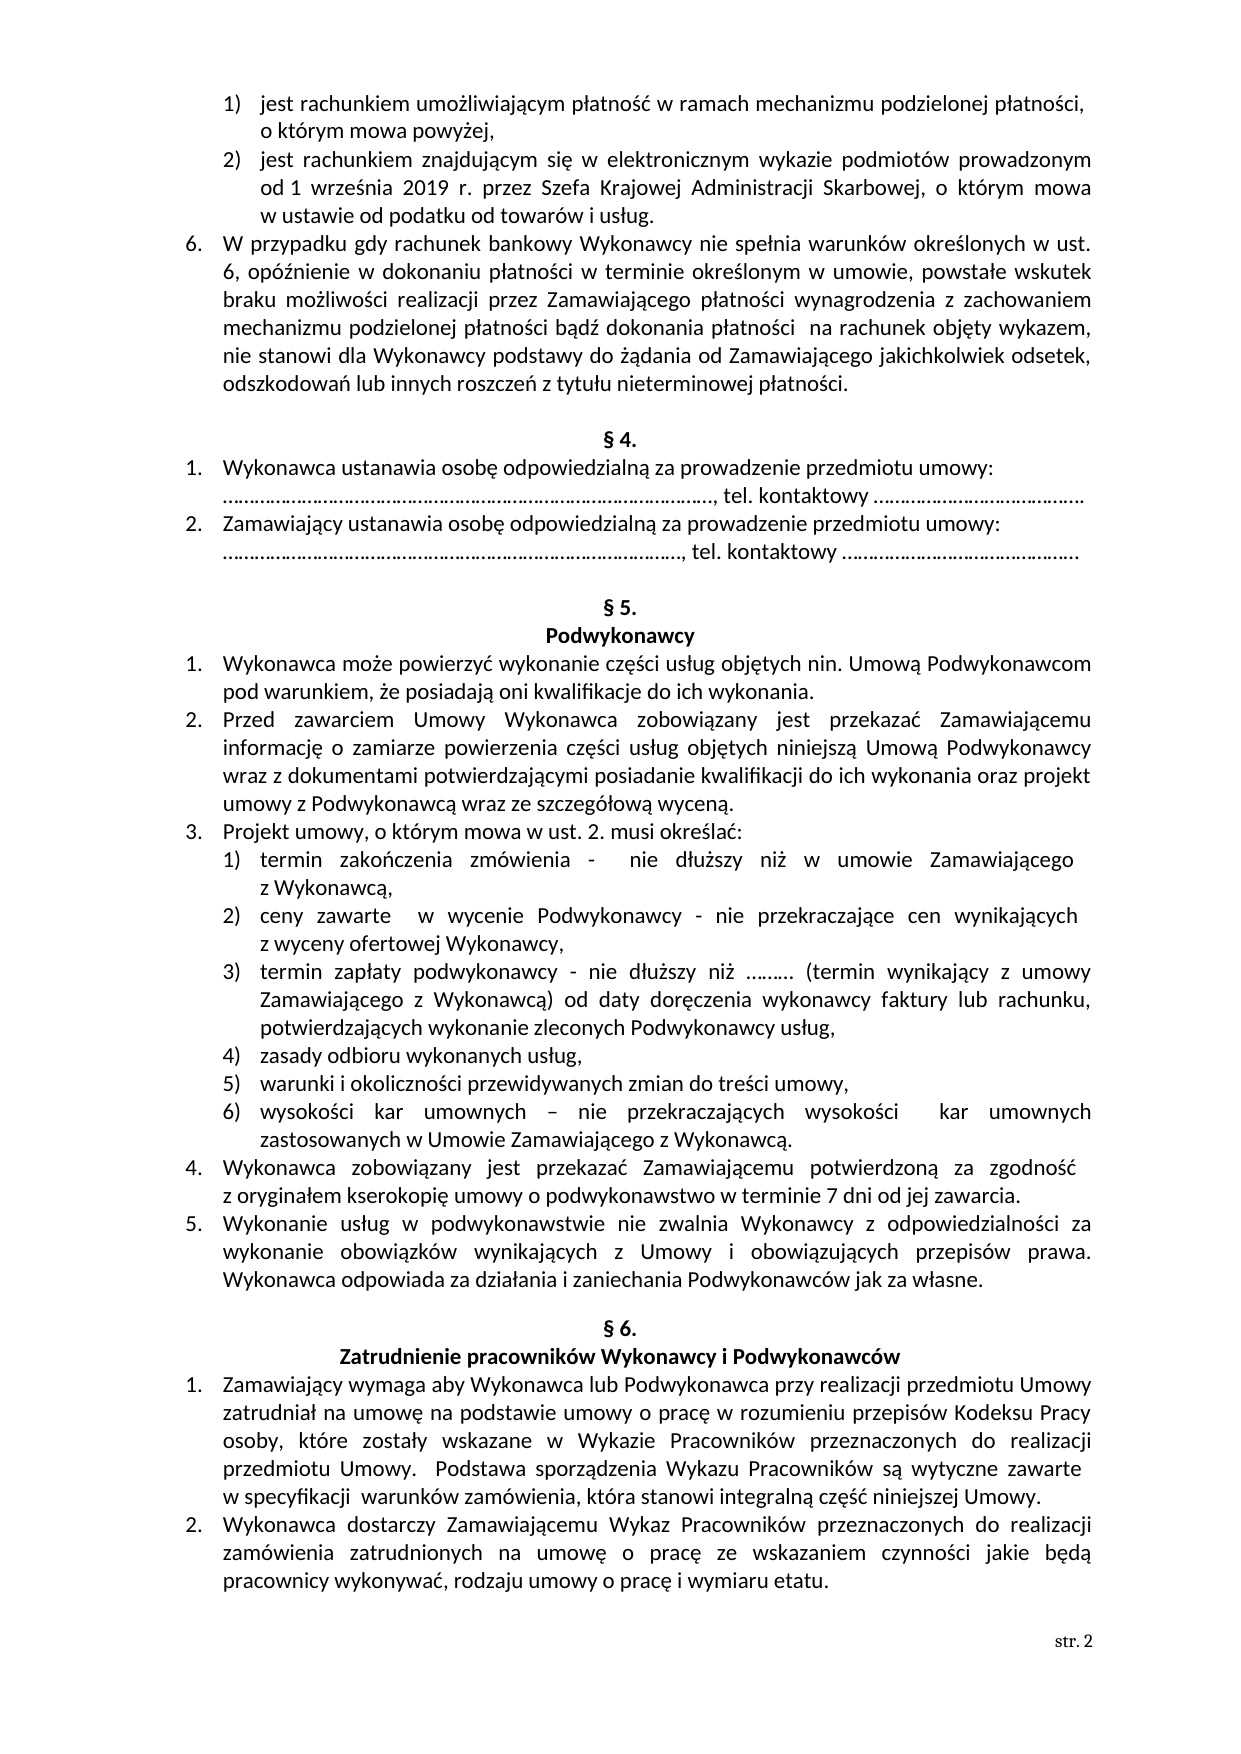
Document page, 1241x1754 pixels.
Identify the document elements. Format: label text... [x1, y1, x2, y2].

text § 6. [148, 1314, 1093, 1342]
list termin zakończenia zmówienia - nie dłuższy niż w umowie Zamawiającego z Wykonawcą, [222, 845, 1093, 901]
list Wykonawca dostarczy Zamawiającemu Wykaz Pracowników przeznaczonych do realizacji zamówienia zatrudnionych na umowę o pracę ze wskazaniem czynności jakie będą pracownicy wykonywać, rodzaju umowy o pracę i wymiaru etatu. [185, 1511, 1093, 1594]
list Zamawiający ustanawia osobę odpowiedzialną za prowadzenie przedmiotu umowy: [185, 509, 1093, 537]
text § 4. [148, 425, 1093, 453]
text Zatrudnienie pracowników Wykonawcy i Podwykonawców [148, 1342, 1093, 1370]
list Wykonawca ustanawia osobę odpowiedzialną za prowadzenie przedmiotu umowy: [185, 453, 1093, 481]
list warunki i okoliczności przewidywanych zmian do treści umowy, [222, 1069, 1093, 1097]
list Przed zawarciem Umowy Wykonawca zobowiązany jest przekazać Zamawiającemu informację o zamiarze powierzenia części usług objętych niniejszą Umową Podwykonawcy wraz z dokumentami potwierdzającymi posiadanie kwalifikacji do ich wykonania oraz projekt umowy z Podwykonawcą wraz ze szczegółową wyceną. [185, 705, 1093, 817]
list Wykonawca może powierzyć wykonanie części usług objętych nin. Umową Podwykonawcom pod warunkiem, że posiadają oni kwalifikacje do ich wykonania. [185, 649, 1093, 705]
list Zamawiający wymaga aby Wykonawca lub Podwykonawca przy realizacji przedmiotu Umowy zatrudniał na umowę na podstawie umowy o pracę w rozumieniu przepisów Kodeksu Pracy osoby, które zostały wskazane w Wykazie Pracowników przeznaczonych do realizacji przedmiotu Umowy. Podstawa sporządzenia Wykazu Pracowników są wytyczne zawarte w specyfikacji warunków zamówienia, która stanowi integralną część niniejszej Umowy. [185, 1370, 1093, 1511]
list termin zapłaty podwykonawcy - nie dłuższy niż ……… (termin wynikający z umowy Zamawiającego z Wykonawcą) od daty doręczenia wykonawcy faktury lub rachunku, potwierdzających wykonanie zleconych Podwykonawcy usług, [222, 957, 1093, 1041]
list jest rachunkiem znajdującym się w elektronicznym wykazie podmiotów prowadzonym od 1 września 2019 r. przez Szefa Krajowej Administracji Skarbowej, o którym mowa w ustawie od podatku od towarów i usług. [223, 145, 1093, 229]
list Wykonawca zobowiązany jest przekazać Zamawiającemu potwierdzoną za zgodność z oryginałem kserokopię umowy o podwykonawstwo w terminie 7 dni od jej zawarcia. [185, 1153, 1093, 1209]
list Wykonanie usług w podwykonawstwie nie zwalnia Wykonawcy z odpowiedzialności za wykonanie obowiązków wynikających z Umowy i obowiązujących przepisów prawa. Wykonawca odpowiada za działania i zaniechania Podwykonawców jak za własne. [185, 1209, 1093, 1293]
list ceny zawarte w wycenie Podwykonawcy - nie przekraczające cen wynikających z wyceny ofertowej Wykonawcy, [222, 901, 1093, 957]
text Podwykonawcy [148, 621, 1093, 649]
list …………………………………………………………………………………, tel. kontaktowy …………………………………. [223, 481, 1093, 509]
list W przypadku gdy rachunek bankowy Wykonawcy nie spełnia warunków określonych w ust. 6, opóźnienie w dokonaniu płatności w terminie określonym w umowie, powstałe wskutek braku możliwości realizacji przez Zamawiającego płatności wynagrodzenia z zachowaniem mechanizmu podzielonej płatności bądź dokonania płatności na rachunek objęty wykazem, nie stanowi dla Wykonawcy podstawy do żądania od Zamawiającego jakichkolwiek odsetek, odszkodowań lub innych roszczeń z tytułu nieterminowej płatności. [185, 229, 1093, 425]
list zasady odbioru wykonanych usług, [222, 1041, 1093, 1069]
list Projekt umowy, o którym mowa w ust. 2. musi określać: [185, 817, 1093, 845]
list jest rachunkiem umożliwiającym płatność w ramach mechanizmu podzielonej płatności, o którym mowa powyżej, [223, 89, 1093, 145]
list ……………………………………………………………………………, tel. kontaktowy ……………………………………… [223, 537, 1093, 565]
text § 5. [148, 593, 1093, 621]
list wysokości kar umownych – nie przekraczających wysokości kar umownych zastosowanych w Umowie Zamawiającego z Wykonawcą. [222, 1097, 1093, 1153]
